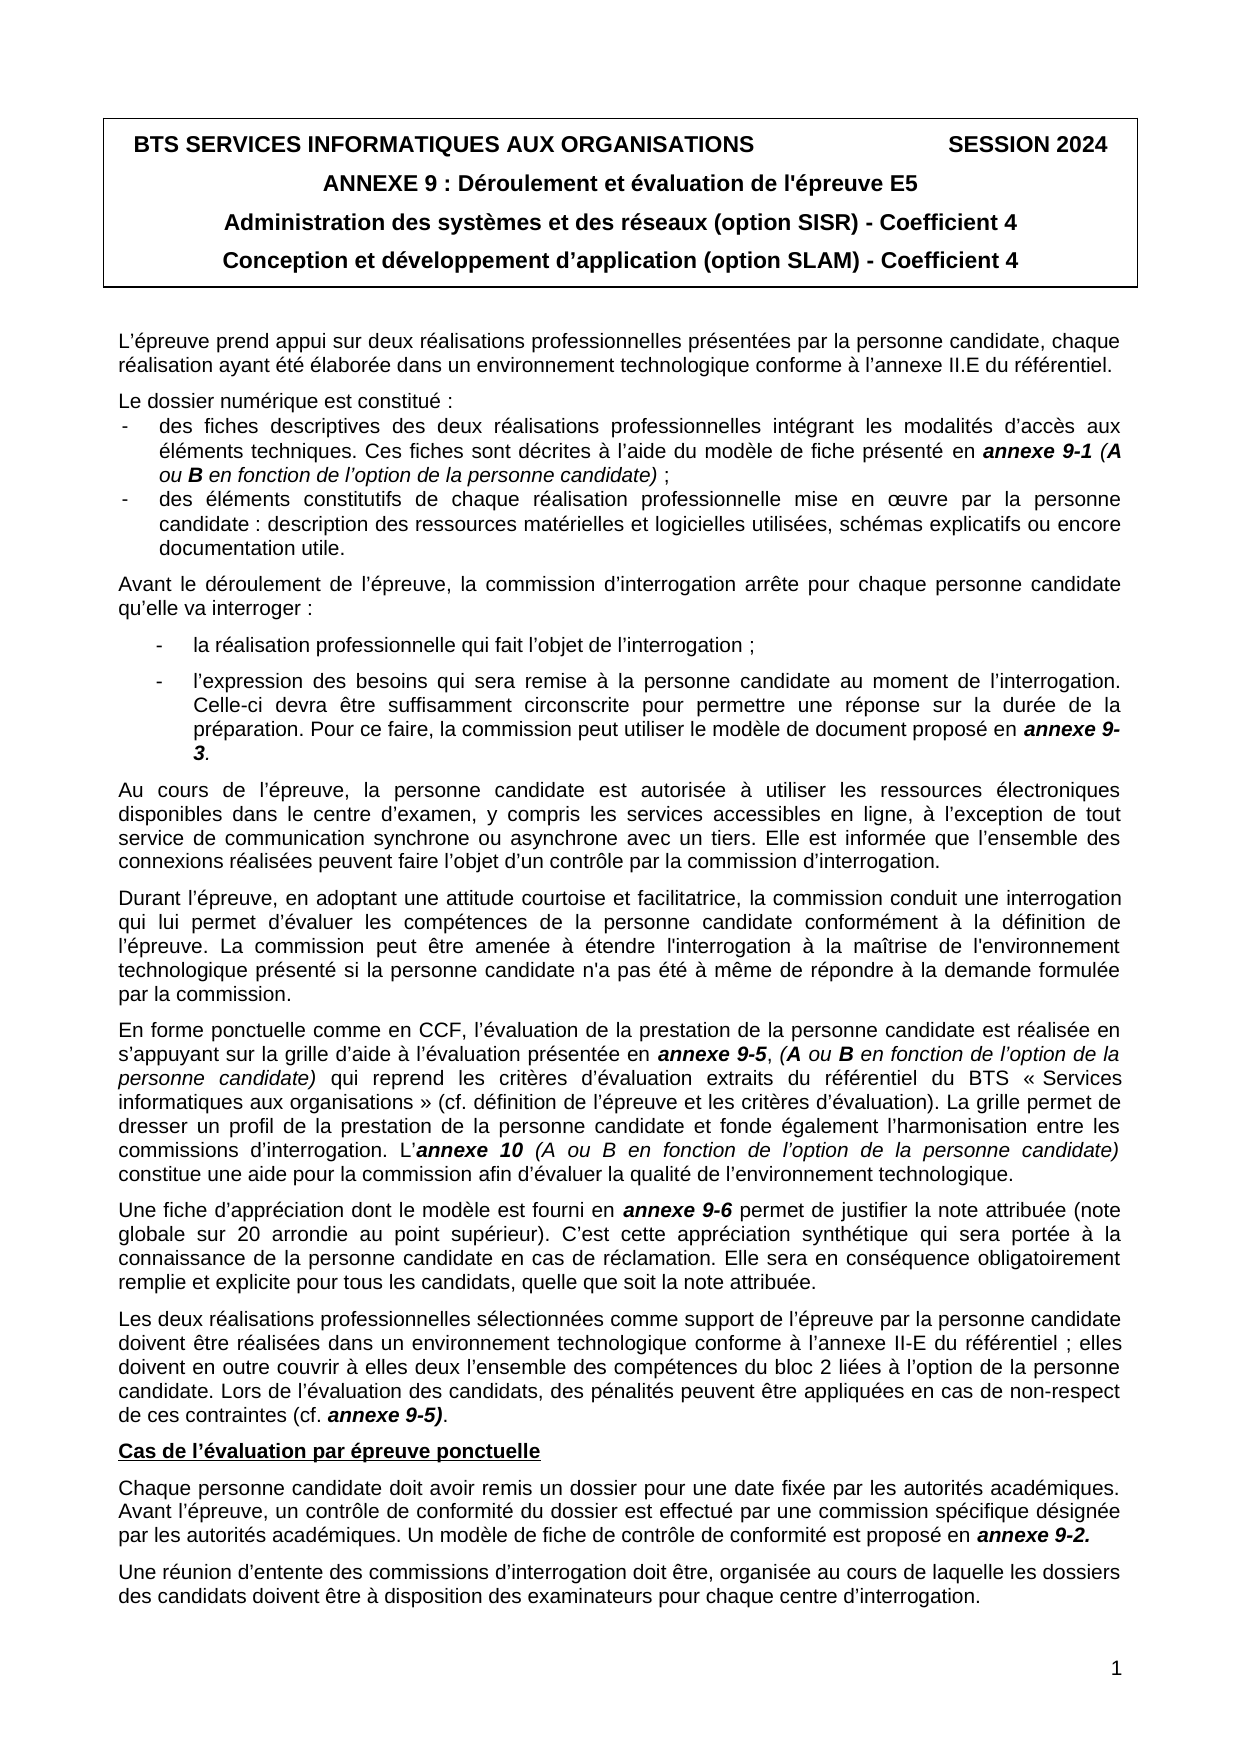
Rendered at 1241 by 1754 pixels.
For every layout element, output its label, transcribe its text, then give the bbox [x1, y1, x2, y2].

text En forme ponctuelle comme en CCF, l’évaluation de la prestation de la personne candidate est réalisée en s’appuyant sur la grille d’aide à l’évaluation présentée en annexe 9-5, (A ou B en fonction de l’option de la personne candidate) qui reprend les critères d’évaluation extraits du référentiel du BTS « Services informatiques aux organisations » (cf. définition de l’épreuve et les critères d’évaluation). La grille permet de dresser un profil de la prestation de la personne candidate et fonde également l’harmonisation entre les commissions d’interrogation. L’annexe 10 (A ou B en fonction de l’option de la personne candidate) constitue une aide pour la commission afin d’évaluer la qualité de l’environnement technologique. [118, 1018, 1122, 1186]
text Cas de l’évaluation par épreuve ponctuelle [118, 1439, 1122, 1463]
list l’expression des besoins qui sera remise à la personne candidate au moment de l’interrogation. Celle-ci devra être suffisamment circonscrite pour permettre une réponse sur la durée de la préparation. Pour ce faire, la commission peut utiliser le modèle de document proposé en annexe 9-3. [156, 669, 1122, 765]
text Avant le déroulement de l’épreuve, la commission d’interrogation arrête pour chaque personne candidate qu’elle va interroger : [118, 572, 1122, 620]
table_header BTS Services informatiques aux organisations SESSION 2024 ANNEXE 9 : Déroulement et évaluation de l'épreuve E5 Administration des systèmes et des réseaux (option SISR) - Coefficient 4 Conception et développement d’application (option SLAM) - Coefficient 4 [104, 119, 1137, 286]
list des éléments constitutifs de chaque réalisation professionnelle mise en œuvre par la personne candidate : description des ressources matérielles et logicielles utilisées, schémas explicatifs ou encore documentation utile. [122, 486, 1122, 560]
list des fiches descriptives des deux réalisations professionnelles intégrant les modalités d’accès aux éléments techniques. Ces fiches sont décrites à l’aide du modèle de fiche présenté en annexe 9-1 (A ou B en fonction de l’option de la personne candidate) ; [122, 413, 1122, 486]
text Chaque personne candidate doit avoir remis un dossier pour une date fixée par les autorités académiques. Avant l’épreuve, un contrôle de conformité du dossier est effectué par une commission spécifique désignée par les autorités académiques. Un modèle de fiche de contrôle de conformité est proposé en annexe 9-2. [118, 1475, 1122, 1547]
text Une fiche d’appréciation dont le modèle est fourni en annexe 9-6 permet de justifier la note attribuée (note globale sur 20 arrondie au point supérieur). C’est cette appréciation synthétique qui sera portée à la connaissance de la personne candidate en cas de réclamation. Elle sera en conséquence obligatoirement remplie et explicite pour tous les candidats, quelle que soit la note attribuée. [118, 1198, 1122, 1294]
text Les deux réalisations professionnelles sélectionnées comme support de l’épreuve par la personne candidate doivent être réalisées dans un environnement technologique conforme à l’annexe II-E du référentiel ; elles doivent en outre couvrir à elles deux l’ensemble des compétences du bloc 2 liées à l’option de la personne candidate. Lors de l’évaluation des candidats, des pénalités peuvent être appliquées en cas de non-respect de ces contraintes (cf. annexe 9-5). [118, 1307, 1122, 1426]
text Le dossier numérique est constitué : [118, 389, 1122, 413]
text L’épreuve prend appui sur deux réalisations professionnelles présentées par la personne candidate, chaque réalisation ayant été élaborée dans un environnement technologique conforme à l’annexe II.E du référentiel. [118, 329, 1122, 377]
text Durant l’épreuve, en adoptant une attitude courtoise et facilitatrice, la commission conduit une interrogation qui lui permet d’évaluer les compétences de la personne candidate conformément à la définition de l’épreuve. La commission peut être amenée à étendre l'interrogation à la maîtrise de l'environnement technologique présenté si la personne candidate n'a pas été à même de répondre à la demande formulée par la commission. [118, 886, 1122, 1006]
list la réalisation professionnelle qui fait l’objet de l’interrogation ; [156, 633, 1122, 657]
text Une réunion d’entente des commissions d’interrogation doit être, organisée au cours de laquelle les dossiers des candidats doivent être à disposition des examinateurs pour chaque centre d’interrogation. [118, 1560, 1122, 1608]
text Au cours de l’épreuve, la personne candidate est autorisée à utiliser les ressources électroniques disponibles dans le centre d’examen, y compris les services accessibles en ligne, à l’exception de tout service de communication synchrone ou asynchrone avec un tiers. Elle est informée que l’ensemble des connexions réalisées peuvent faire l’objet d’un contrôle par la commission d’interrogation. [118, 777, 1122, 873]
